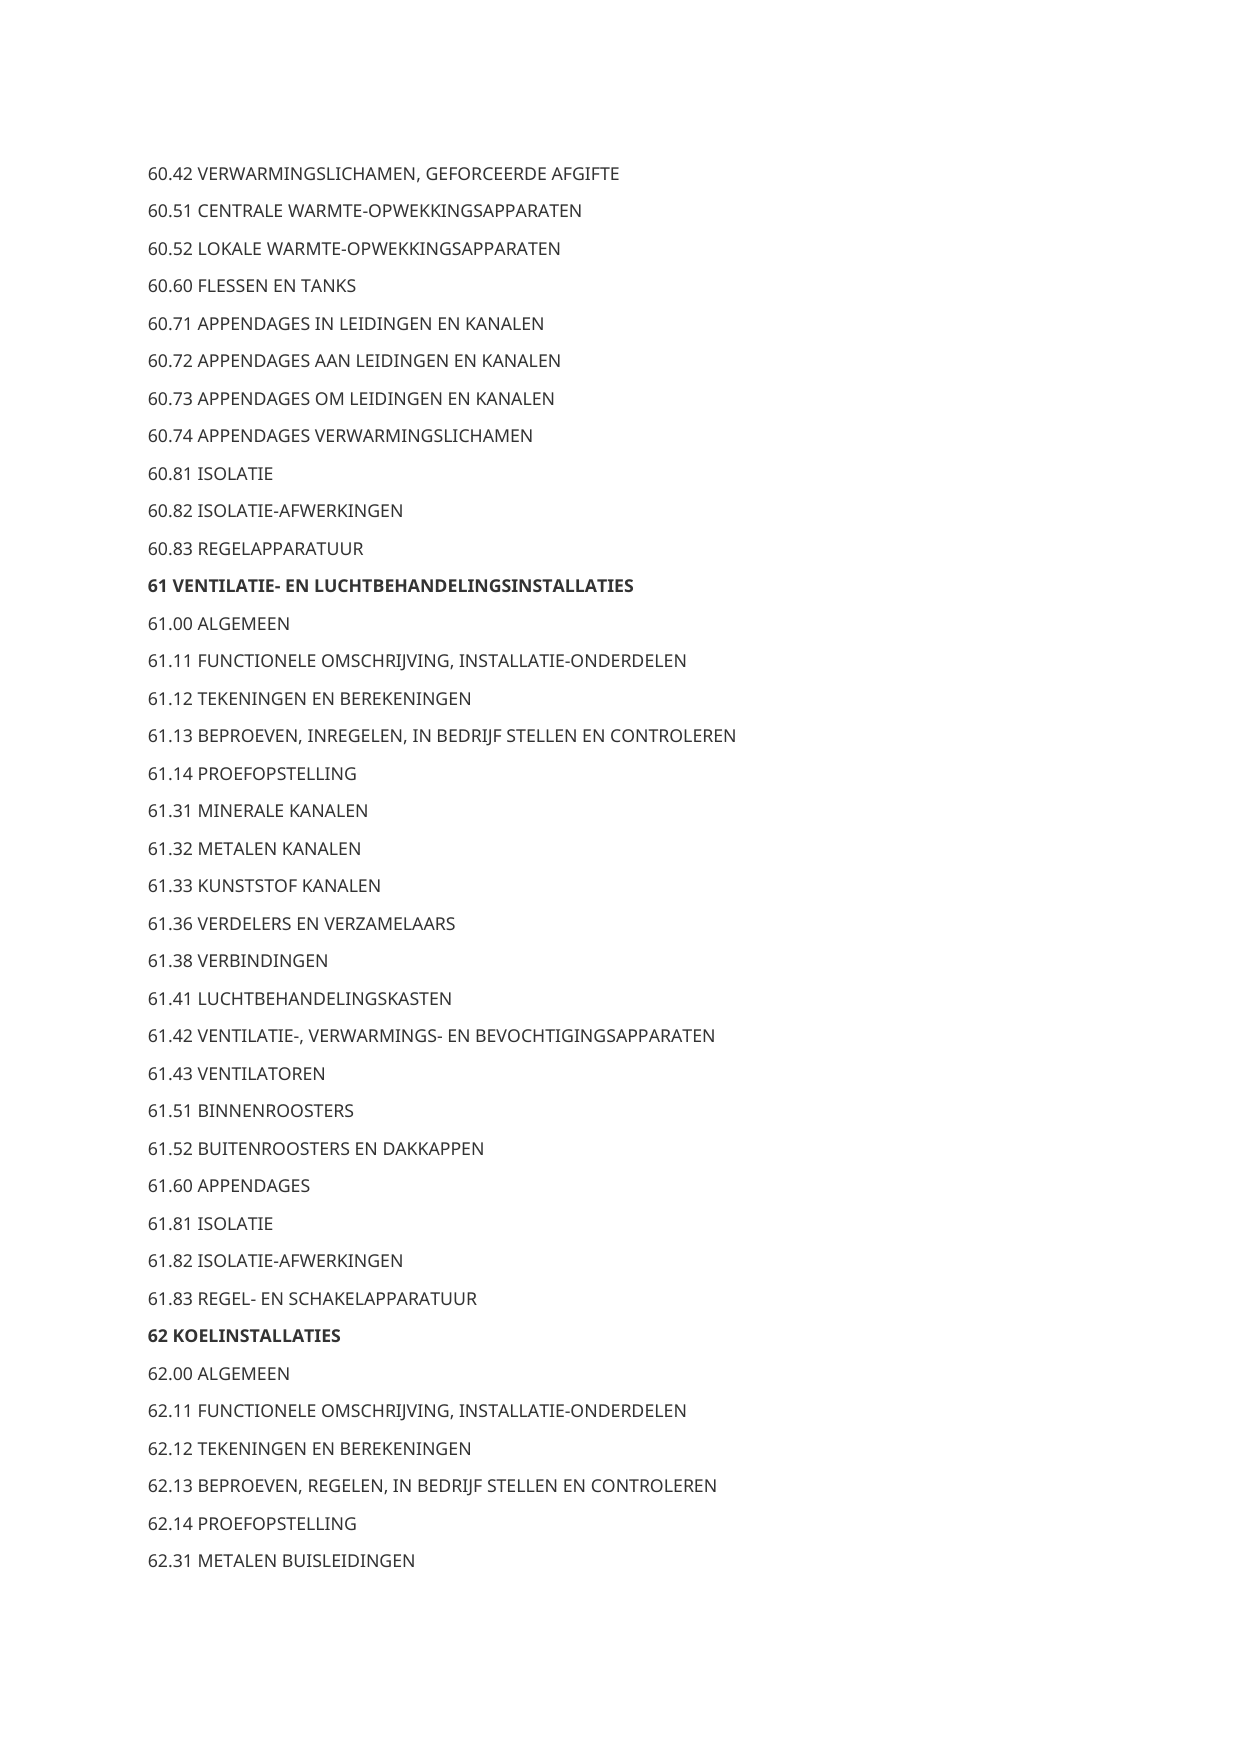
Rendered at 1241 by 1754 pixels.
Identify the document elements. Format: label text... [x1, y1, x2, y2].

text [148, 148, 1093, 560]
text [148, 1310, 1093, 1573]
text 61 VENTILATIE- EN LUCHTBEHANDELINGSINSTALLATIES 61.00 ALGEMEEN 61.11 FUNCTIONELE OMSCHRIJVING, INSTALLATIE-ONDERDELEN 61.12 TEKENINGEN EN BEREKENINGEN 61.13 BEPROEVEN, INREGELEN, IN BEDRIJF STELLEN EN CONTROLEREN 61.14 PROEFOPSTELLING 61.31 MINERALE KANALEN 61.32 METALEN KANALEN 61.33 KUNSTSTOF KANALEN 61.36 VERDELERS EN VERZAMELAARS 61.38 VERBINDINGEN 61.41 LUCHTBEHANDELINGSKASTEN 61.42 VENTILATIE-, VERWARMINGS- EN BEVOCHTIGINGSAPPARATEN 61.43 VENTILATOREN 61.51 BINNENROOSTERS 61.52 BUITENROOSTERS EN DAKKAPPEN 61.60 APPENDAGES 61.81 ISOLATIE 61.82 ISOLATIE-AFWERKINGEN 61.83 REGEL- EN SCHAKELAPPARATUUR [148, 560, 1093, 1310]
